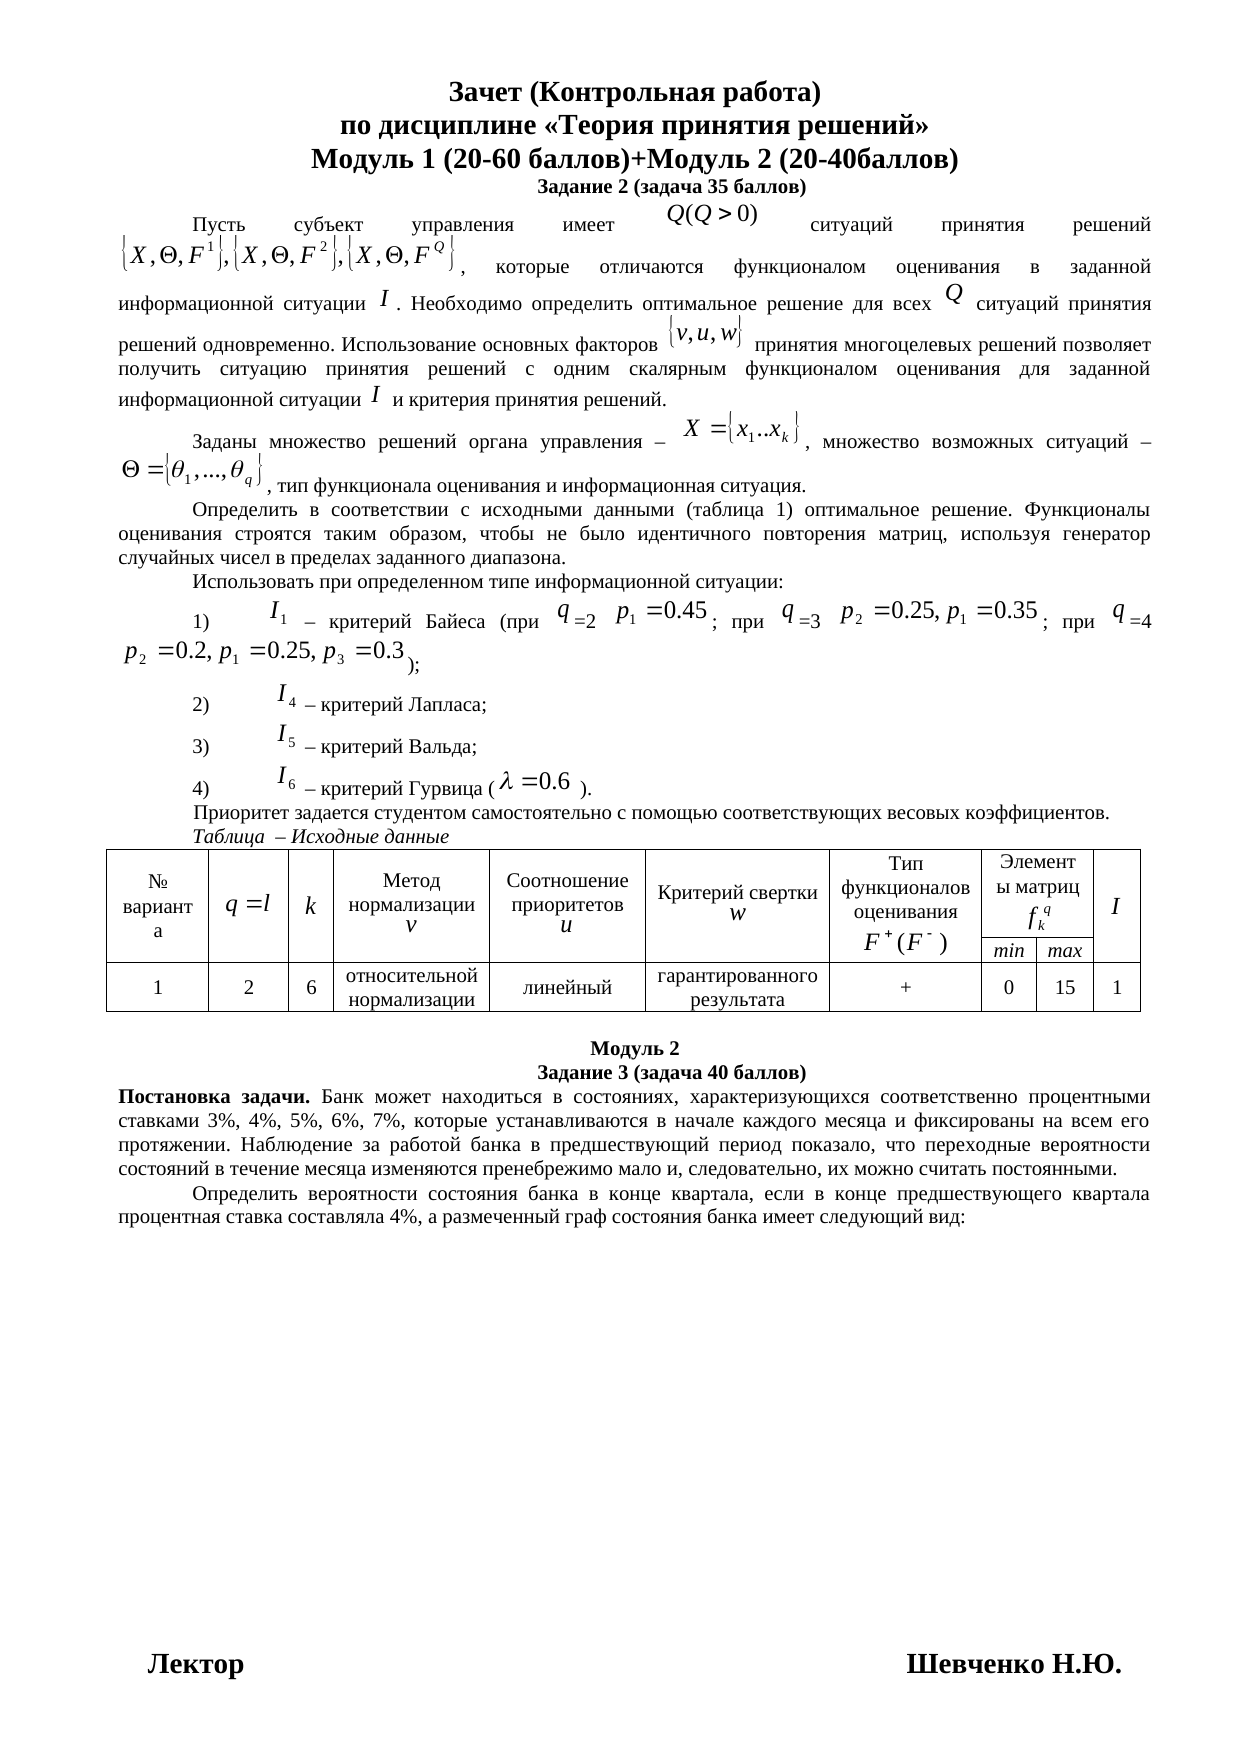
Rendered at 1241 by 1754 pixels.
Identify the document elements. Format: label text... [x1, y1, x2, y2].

text Таблица – Исходные данные [118, 824, 1152, 848]
table_header Тип функционалов оценивания [830, 850, 981, 962]
text Постановка задачи. Банк может находиться в состояниях, характеризующихся соответственно процентными ставками 3%, 4%, 5%, 6%, 7%, которые устанавливаются в начале каждого месяца и фиксированы на всем его протяжении. Наблюдение за работой банка в предшествующий период показало, что переходные вероятности состояний в течение месяца изменяются пренебрежимо мало и, следовательно, их можно считать постоянными. [118, 1084, 1152, 1180]
table_cell 6 [289, 963, 333, 1011]
text Использовать при определенном типе информационной ситуации: [118, 569, 1152, 593]
table_cell + [830, 963, 981, 1011]
text Задание 3 (задача 40 баллов) [192, 1060, 1152, 1084]
table_header [209, 850, 288, 962]
table_header № варианта [107, 850, 208, 962]
table_cell гарантированного результата [646, 963, 829, 1011]
table_cell относительной нормализации [334, 963, 489, 1011]
table_cell min [982, 938, 1036, 962]
table_cell 2 [209, 963, 288, 1011]
table_cell 15 [1037, 963, 1093, 1011]
table_cell 0 [982, 963, 1036, 1011]
text Задание 2 (задача 35 баллов) [192, 174, 1152, 198]
table_cell линейный [490, 963, 645, 1011]
text Определить в соответствии с исходными данными (таблица 1) оптимальное решение. Функционалы оценивания строятся таким образом, чтобы не было идентичного повторения матриц, используя генератор случайных чисел в пределах заданного диапазона. [118, 497, 1152, 569]
table_header [289, 850, 333, 962]
table_header Метод нормализации [334, 850, 489, 962]
table_cell max [1037, 938, 1093, 962]
text Пусть субъект управления имеет ситуаций принятия решений , которые отличаются функционалом оценивания в заданной информационной ситуации . Необходимо определить оптимальное решение для всех ситуаций принятия решений одновременно. Использование основных факторов принятия многоцелевых решений позволяет получить ситуацию принятия решений с одним скалярным функционалом оценивания для заданной информационной ситуации и критерия принятия решений. [118, 198, 1152, 411]
text Модуль 2 [118, 1036, 1152, 1060]
text Определить вероятности состояния банка в конце квартала, если в конце предшествующего квартала процентная ставка составляла 4%, а размеченный граф состояния банка имеет следующий вид: [118, 1180, 1152, 1228]
text 3) – критерий Вальда; [192, 716, 1152, 758]
text Заданы множество решений органа управления – , множество возможных ситуаций – , тип функционала оценивания и информационная ситуация. [118, 411, 1152, 497]
text 2) – критерий Лапласа; [192, 676, 1152, 716]
text 4) – критерий Гурвица ( ). [192, 758, 1152, 800]
table_header [1094, 850, 1140, 962]
table_cell 1 [107, 963, 208, 1011]
table_header Элементы матриц [982, 850, 1093, 937]
text Приоритет задается студентом самостоятельно с помощью соответствующих весовых коэффициентов. [118, 800, 1152, 824]
table_header Соотношение приоритетов [490, 850, 645, 962]
text 1) – критерий Байеса (при =2 ; при =3 ; при =4 ); [118, 593, 1152, 676]
table_cell 1 [1094, 963, 1140, 1011]
table_header Критерий свертки [646, 850, 829, 962]
